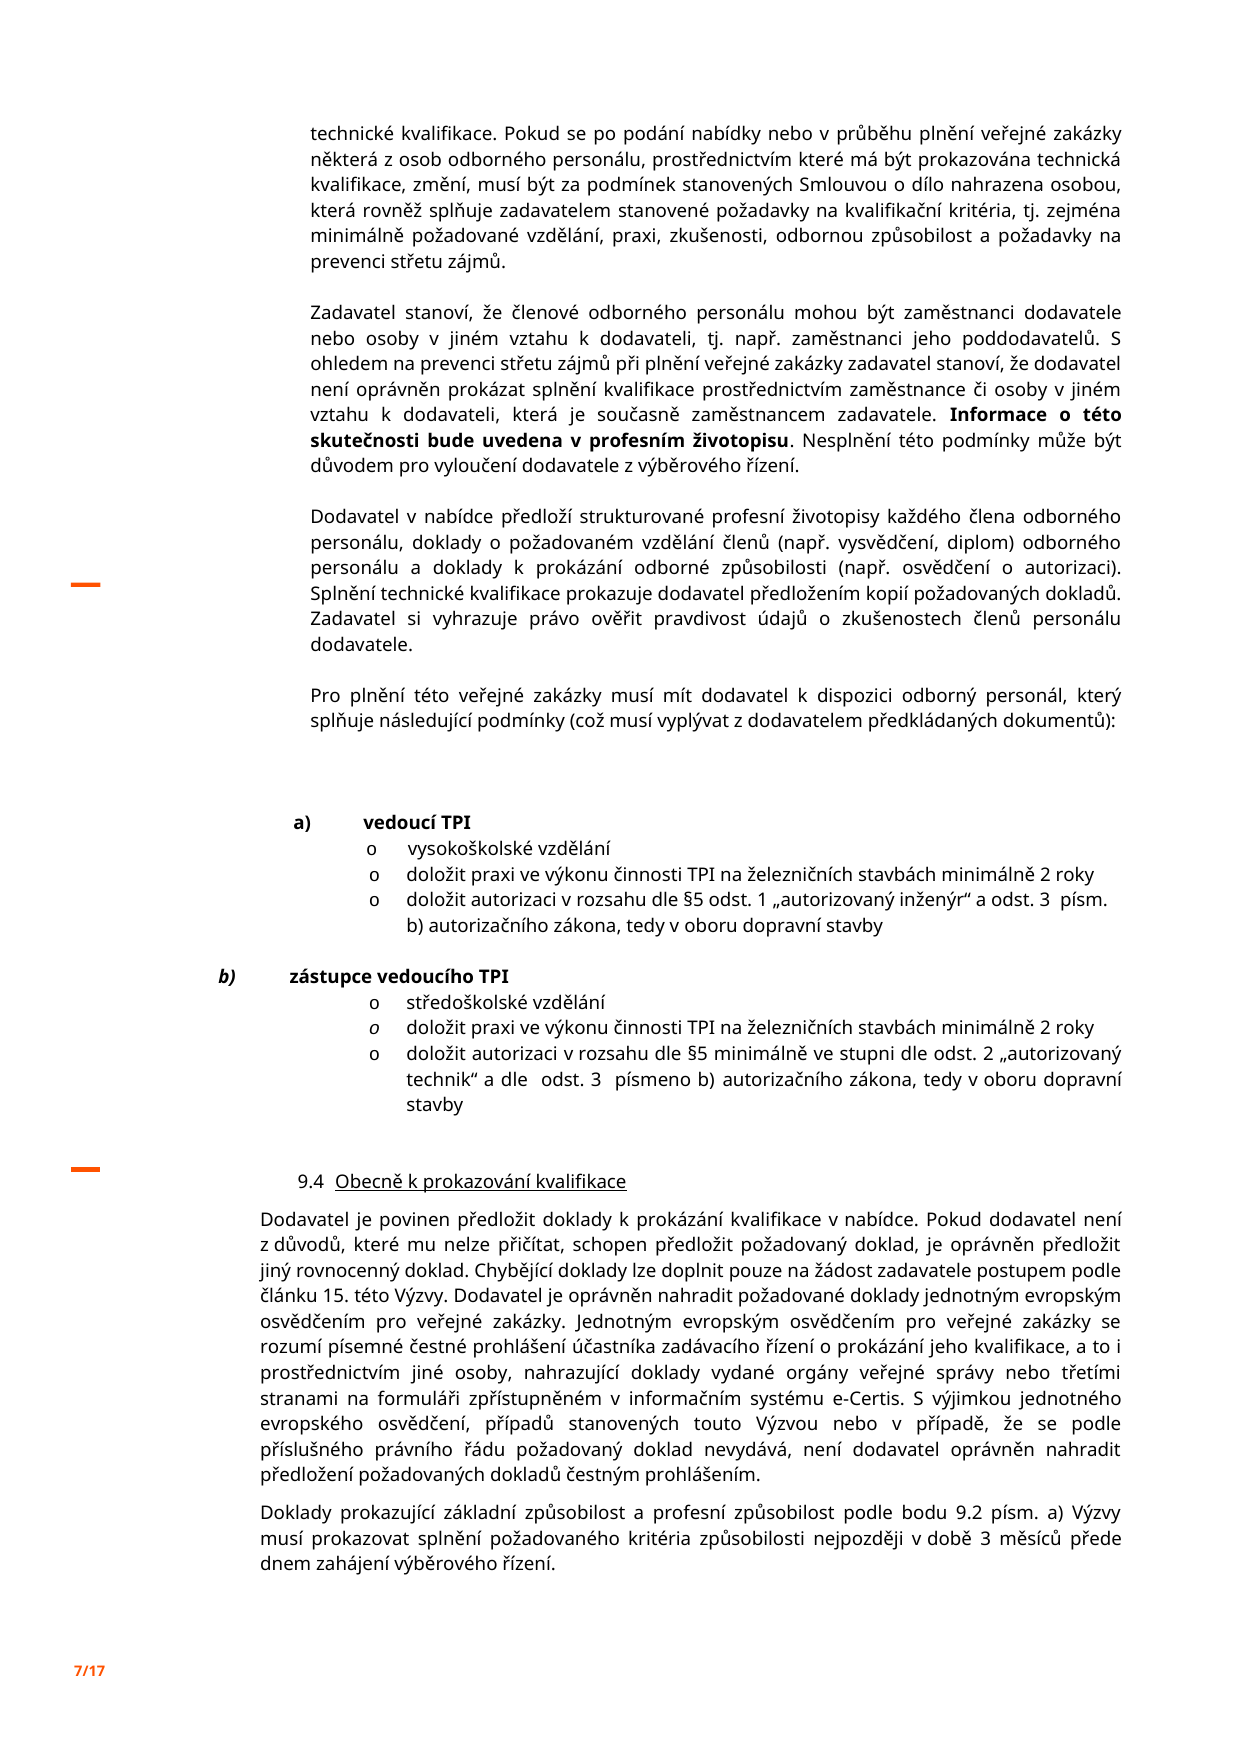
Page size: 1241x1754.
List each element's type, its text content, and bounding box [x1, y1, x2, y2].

text Dodavatel je povinen předložit doklady k prokázání kvalifikace v nabídce. Pokud dodavatel není z důvodů, které mu nelze přičítat, schopen předložit požadovaný doklad, je oprávněn předložit jiný rovnocenný doklad. Chybějící doklady lze doplnit pouze na žádost zadavatele postupem podle článku 15. této Výzvy. Dodavatel je oprávněn nahradit požadované doklady jednotným evropským osvědčením pro veřejné zakázky. Jednotným evropským osvědčením pro veřejné zakázky se rozumí písemné čestné prohlášení účastníka zadávacího řízení o prokázání jeho kvalifikace, a to i prostřednictvím jiné osoby, nahrazující doklady vydané orgány veřejné správy nebo třetími stranami na formuláři zpřístupněném v informačním systému e-Certis. S výjimkou jednotného evropského osvědčení, případů stanovených touto Výzvou nebo v případě, že se podle příslušného právního řádu požadovaný doklad nevydává, není dodavatel oprávněn nahradit předložení požadovaných dokladů čestným prohlášením. [260, 1206, 1122, 1487]
text Pro plnění této veřejné zakázky musí mít dodavatel k dispozici odborný personál, který splňuje následující podmínky (což musí vyplývat z dodavatelem předkládaných dokumentů): [310, 682, 1122, 733]
list doložit praxi ve výkonu činnosti TPI na železničních stavbách minimálně 2 roky [369, 861, 1122, 887]
list Obecně k prokazování kvalifikace [297, 1168, 1122, 1194]
list doložit praxi ve výkonu činnosti TPI na železničních stavbách minimálně 2 roky [369, 1015, 1122, 1040]
text Doklady prokazující základní způsobilost a profesní způsobilost podle bodu 9.2 písm. a) Výzvy musí prokazovat splnění požadovaného kritéria způsobilosti nejpozději v době 3 měsíců přede dnem zahájení výběrového řízení. [260, 1499, 1122, 1576]
list doložit autorizaci v rozsahu dle §5 odst. 1 „autorizovaný inženýr“ a odst. 3 písm. b) autorizačního zákona, tedy v oboru dopravní stavby [369, 887, 1122, 938]
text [310, 121, 1122, 274]
list zástupce vedoucího TPI [216, 963, 1122, 989]
text Dodavatel v nabídce předloží strukturované profesní životopisy každého člena odborného personálu, doklady o požadovaném vzdělání členů (např. vysvědčení, diplom) odborného personálu a doklady k prokázání odborné způsobilosti (např. osvědčení o autorizaci). Splnění technické kvalifikace prokazuje dodavatel předložením kopií požadovaných dokladů. Zadavatel si vyhrazuje právo ověřit pravdivost údajů o zkušenostech členů personálu dodavatele. [310, 503, 1122, 657]
list vysokoškolské vzdělání [366, 835, 1122, 861]
list vedoucí TPI [291, 810, 1122, 835]
text Zadavatel stanoví, že členové odborného personálu mohou být zaměstnanci dodavatele nebo osoby v jiném vztahu k dodavateli, tj. např. zaměstnanci jeho poddodavatelů. S ohledem na prevenci střetu zájmů při plnění veřejné zakázky zadavatel stanoví, že dodavatel není oprávněn prokázat splnění kvalifikace prostřednictvím zaměstnance či osoby v jiném vztahu k dodavateli, která je současně zaměstnancem zadavatele. Informace o této skutečnosti bude uvedena v profesním životopisu. Nesplnění této podmínky může být důvodem pro vyloučení dodavatele z výběrového řízení. [310, 299, 1122, 478]
list středoškolské vzdělání [369, 989, 1122, 1015]
list doložit autorizaci v rozsahu dle §5 minimálně ve stupni dle odst. 2 „autorizovaný technik“ a dle odst. 3 písmeno b) autorizačního zákona, tedy v oboru dopravní stavby [369, 1040, 1122, 1117]
